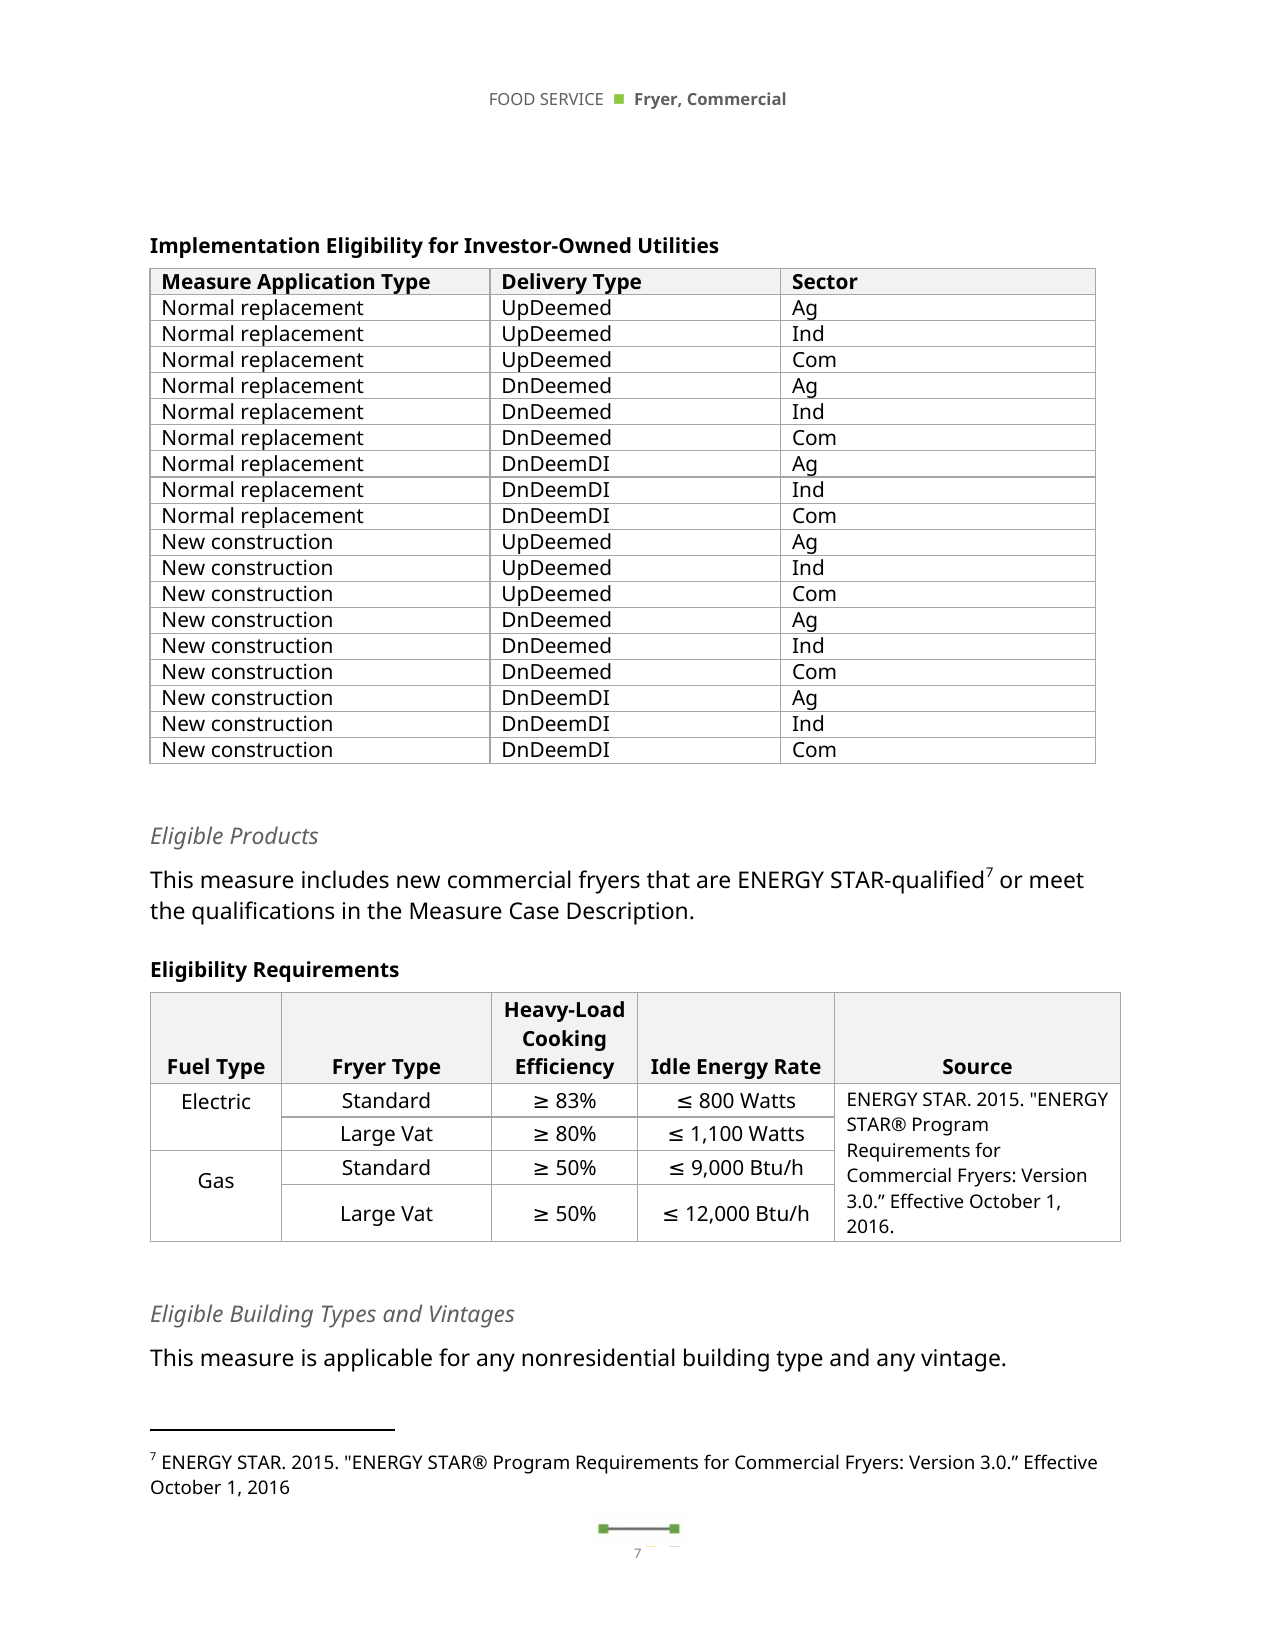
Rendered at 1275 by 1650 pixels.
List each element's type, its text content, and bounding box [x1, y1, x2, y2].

table_cell Normal replacement [151, 321, 489, 346]
table_cell DnDeemDI [491, 504, 780, 528]
table_cell New construction [151, 608, 489, 633]
table_cell Ind [781, 321, 1095, 346]
table_cell New construction [151, 582, 489, 607]
table_cell DnDeemed [491, 634, 780, 659]
table_cell Ind [781, 399, 1095, 424]
table_cell New construction [151, 738, 489, 763]
table_cell Ag [781, 608, 1095, 633]
text This measure includes new commercial fryers that are ENERGY STAR-qualified or meet the qualifications in the Measure Case Description. [150, 864, 1125, 926]
table_cell UpDeemed [491, 530, 780, 554]
table_cell Ind [781, 712, 1095, 737]
table_cell DnDeemDI [491, 686, 780, 711]
table_cell ≥ 50% [492, 1151, 637, 1184]
table_cell Com [781, 660, 1095, 685]
table_cell New construction [151, 660, 489, 685]
table_cell Ag [781, 451, 1095, 476]
table_cell Ag [781, 686, 1095, 711]
text This measure is applicable for any nonresidential building type and any vintage. [150, 1342, 1125, 1373]
table_header Source [835, 993, 1120, 1083]
table_cell ≥ 80% [492, 1118, 637, 1150]
table_cell Normal replacement [151, 347, 489, 372]
table_cell Large Vat [282, 1118, 491, 1150]
table_cell New construction [151, 634, 489, 659]
table_header Heavy-Load Cooking Efficiency [492, 993, 637, 1083]
table_cell Com [781, 504, 1095, 528]
table_cell Normal replacement [151, 425, 489, 450]
table_cell ≤ 800 Watts [638, 1084, 834, 1116]
text Eligibility Requirements [150, 956, 1125, 984]
table_cell DnDeemed [491, 399, 780, 424]
table_cell Com [781, 582, 1095, 607]
table_cell Gas [151, 1151, 281, 1241]
table_cell ≥ 83% [492, 1084, 637, 1116]
table_cell Normal replacement [151, 399, 489, 424]
table_cell Ag [781, 373, 1095, 398]
table_cell ≤ 1,100 Watts [638, 1118, 834, 1150]
table_cell UpDeemed [491, 582, 780, 607]
table_cell Ind [781, 478, 1095, 502]
table_cell Normal replacement [151, 451, 489, 476]
table_cell DnDeemed [491, 373, 780, 398]
table_cell Ind [781, 556, 1095, 581]
table_header Fuel Type [151, 993, 281, 1083]
table_header Idle Energy Rate [638, 993, 834, 1083]
table_cell DnDeemDI [491, 738, 780, 763]
table_cell Normal replacement [151, 295, 489, 320]
table_cell New construction [151, 712, 489, 737]
table_cell ≤ 9,000 Btu/h [638, 1151, 834, 1184]
table_header Fryer Type [282, 993, 491, 1083]
text Implementation Eligibility for Investor-Owned Utilities [150, 231, 1125, 260]
table_cell UpDeemed [491, 295, 780, 320]
table_cell DnDeemed [491, 660, 780, 685]
table_cell Ag [781, 295, 1095, 320]
table_cell ENERGY STAR. 2015. "ENERGY STAR® Program Requirements for Commercial Fryers: Version 3.0.” Effective October 1, 2016. [835, 1084, 1120, 1241]
table_cell Large Vat [282, 1185, 491, 1241]
table_cell Com [781, 425, 1095, 450]
picture [589, 1512, 684, 1547]
table_cell Com [781, 738, 1095, 763]
table_cell UpDeemed [491, 347, 780, 372]
table_cell DnDeemDI [491, 712, 780, 737]
table_cell Ind [781, 634, 1095, 659]
table_cell Normal replacement [151, 478, 489, 502]
subtitle Eligible Products [150, 820, 1125, 851]
table_cell DnDeemDI [491, 451, 780, 476]
subtitle Eligible Building Types and Vintages [150, 1298, 1125, 1330]
table_header Sector [781, 269, 1095, 294]
table_cell Ag [781, 530, 1095, 554]
table_cell DnDeemDI [491, 478, 780, 502]
table_header Delivery Type [491, 269, 780, 294]
table_header Measure Application Type [151, 269, 489, 294]
table_cell DnDeemed [491, 425, 780, 450]
table_cell New construction [151, 530, 489, 554]
table_cell DnDeemed [491, 608, 780, 633]
table_cell Standard [282, 1151, 491, 1184]
table_cell ≤ 12,000 Btu/h [638, 1185, 834, 1241]
table_cell UpDeemed [491, 321, 780, 346]
table_cell New construction [151, 686, 489, 711]
table_cell Standard [282, 1084, 491, 1116]
table_cell UpDeemed [491, 556, 780, 581]
table_cell Normal replacement [151, 373, 489, 398]
table_cell ≥ 50% [492, 1185, 637, 1241]
table_cell Com [781, 347, 1095, 372]
table_cell Normal replacement [151, 504, 489, 528]
table_cell New construction [151, 556, 489, 581]
table_cell Electric [151, 1084, 281, 1150]
